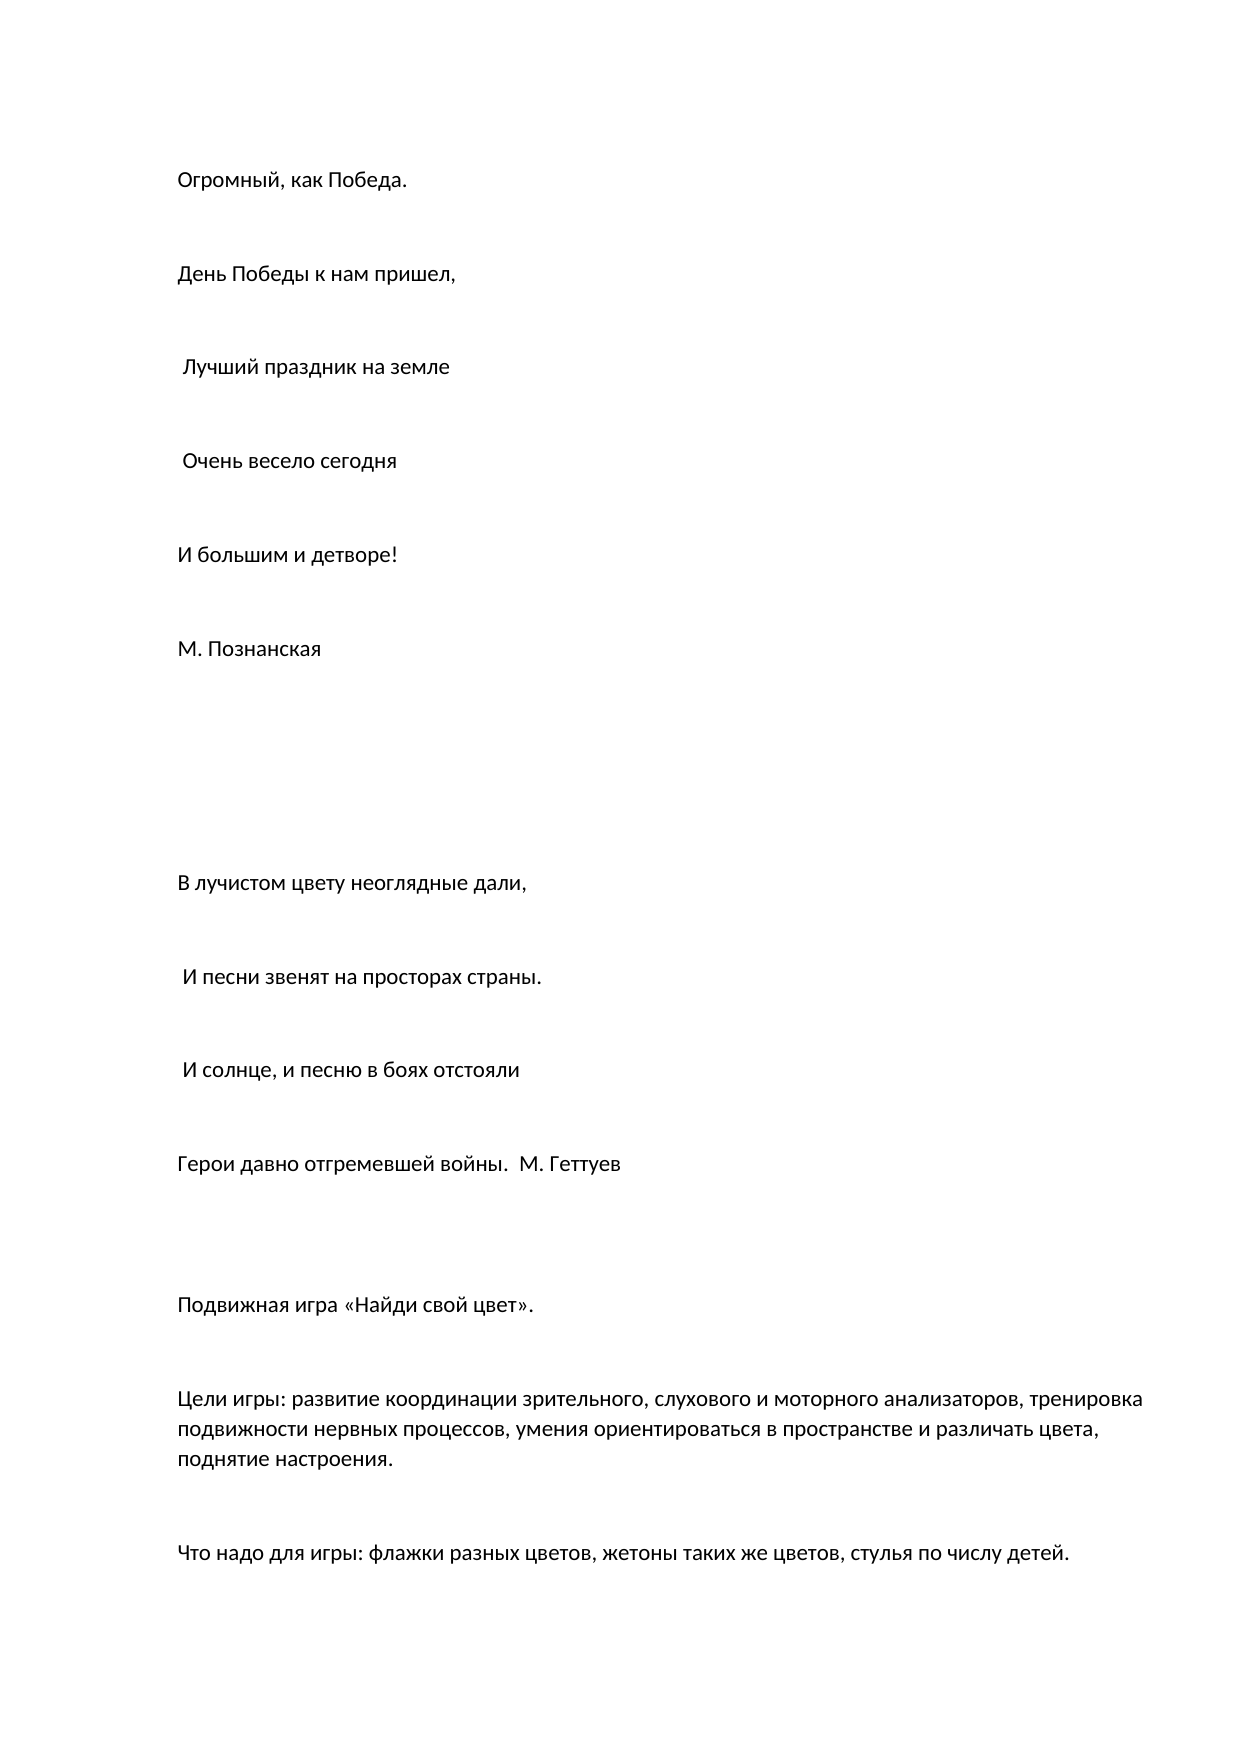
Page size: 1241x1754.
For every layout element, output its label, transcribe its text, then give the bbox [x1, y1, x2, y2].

text День Победы к нам пришел, [177, 259, 1152, 287]
text Цели игры: развитие координации зрительного, слухового и моторного анализаторов, тренировка подвижности нервных процессов, умения ориентироваться в пространстве и различать цвета, поднятие настроения. [177, 1384, 1152, 1472]
text Герои давно отгремевшей войны. М. Геттуев [177, 1149, 1152, 1177]
text И песни звенят на просторах страны. [177, 962, 1152, 990]
text Лучший праздник на земле [177, 352, 1152, 381]
text Подвижная игра «Найди свой цвет». [177, 1290, 1152, 1318]
text И большим и детворе! [177, 540, 1152, 568]
text Что надо для игры: флажки разных цветов, жетоны таких же цветов, стулья по числу детей. [177, 1538, 1152, 1566]
text Огромный, как Победа. [177, 165, 1152, 193]
text Очень весело сегодня [177, 446, 1152, 474]
text М. Познанская [177, 634, 1152, 662]
text В лучистом цвету неоглядные дали, [177, 868, 1152, 896]
text И солнце, и песню в боях отстояли [177, 1056, 1152, 1084]
